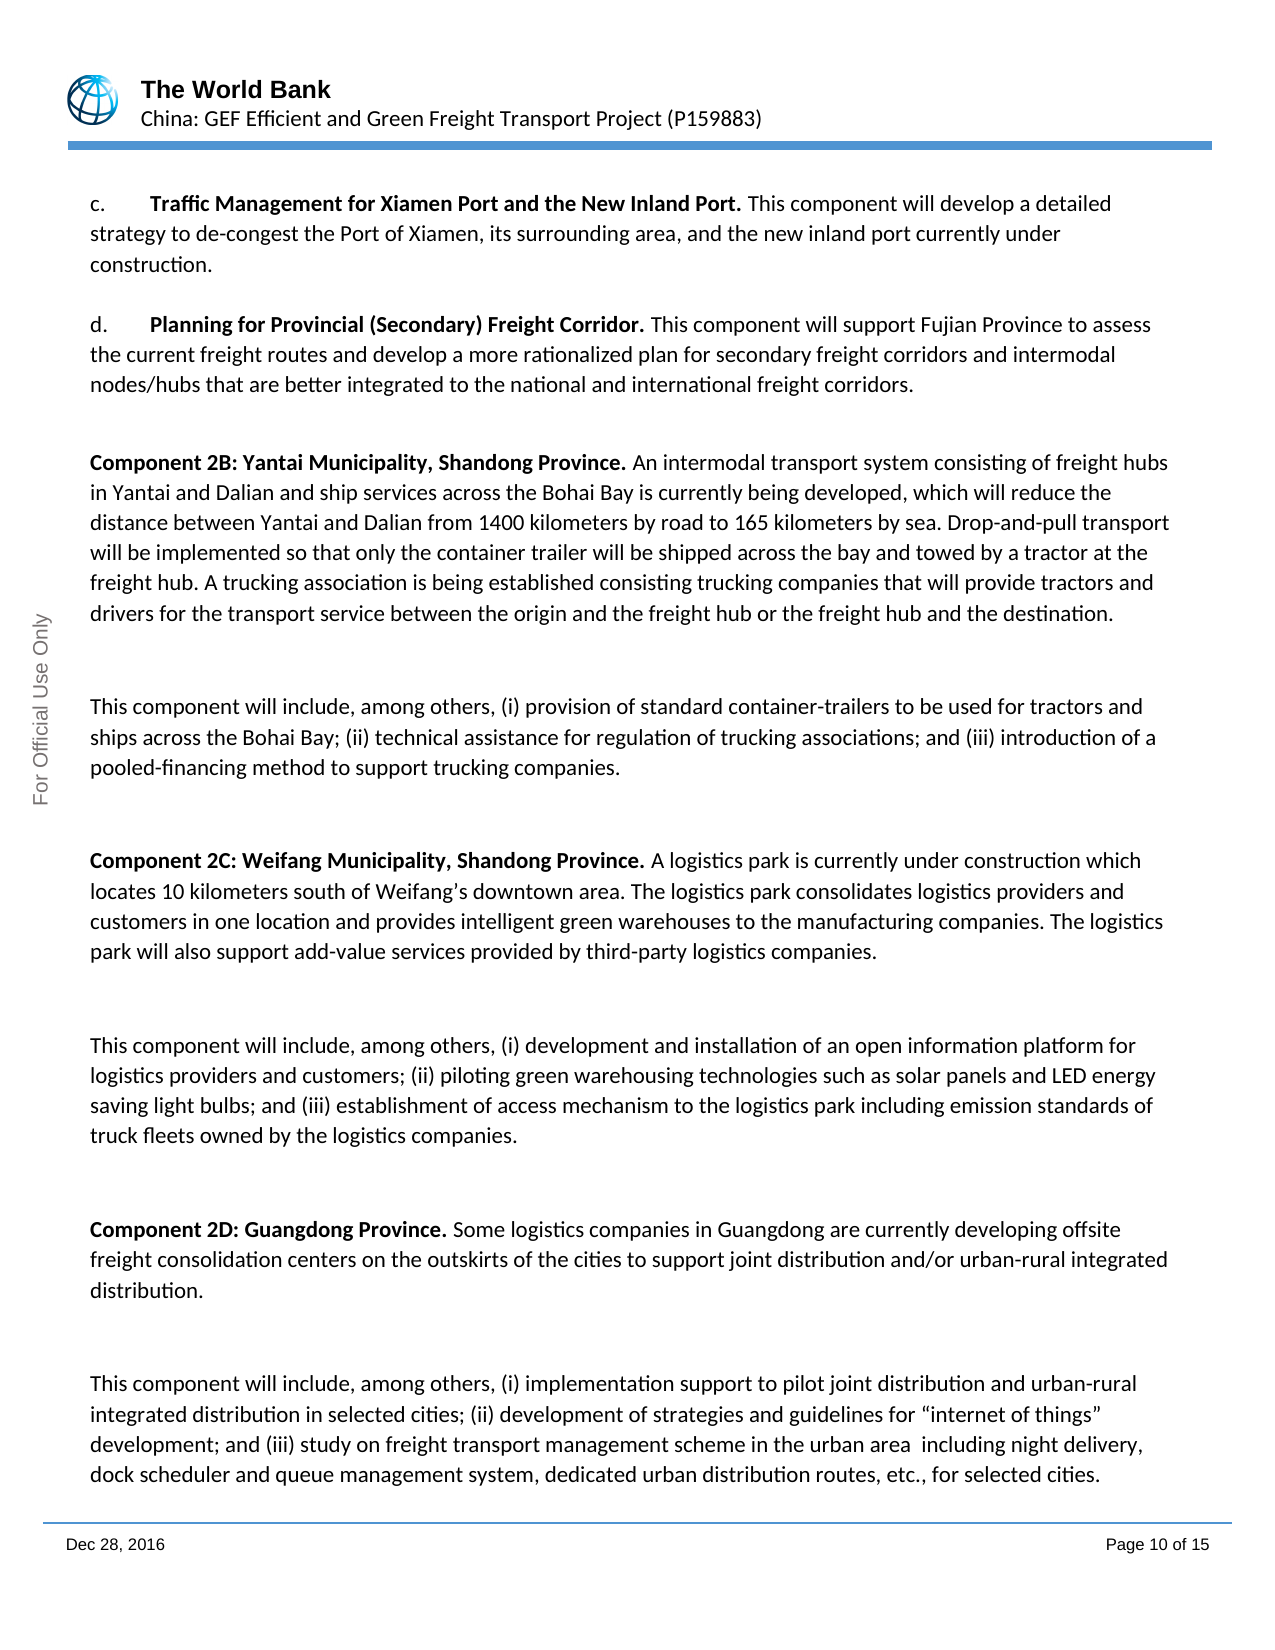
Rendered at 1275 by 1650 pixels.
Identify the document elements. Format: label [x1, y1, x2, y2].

picture [99, 75, 119, 113]
picture [67, 75, 119, 125]
picture [91, 86, 97, 94]
picture [83, 83, 91, 90]
